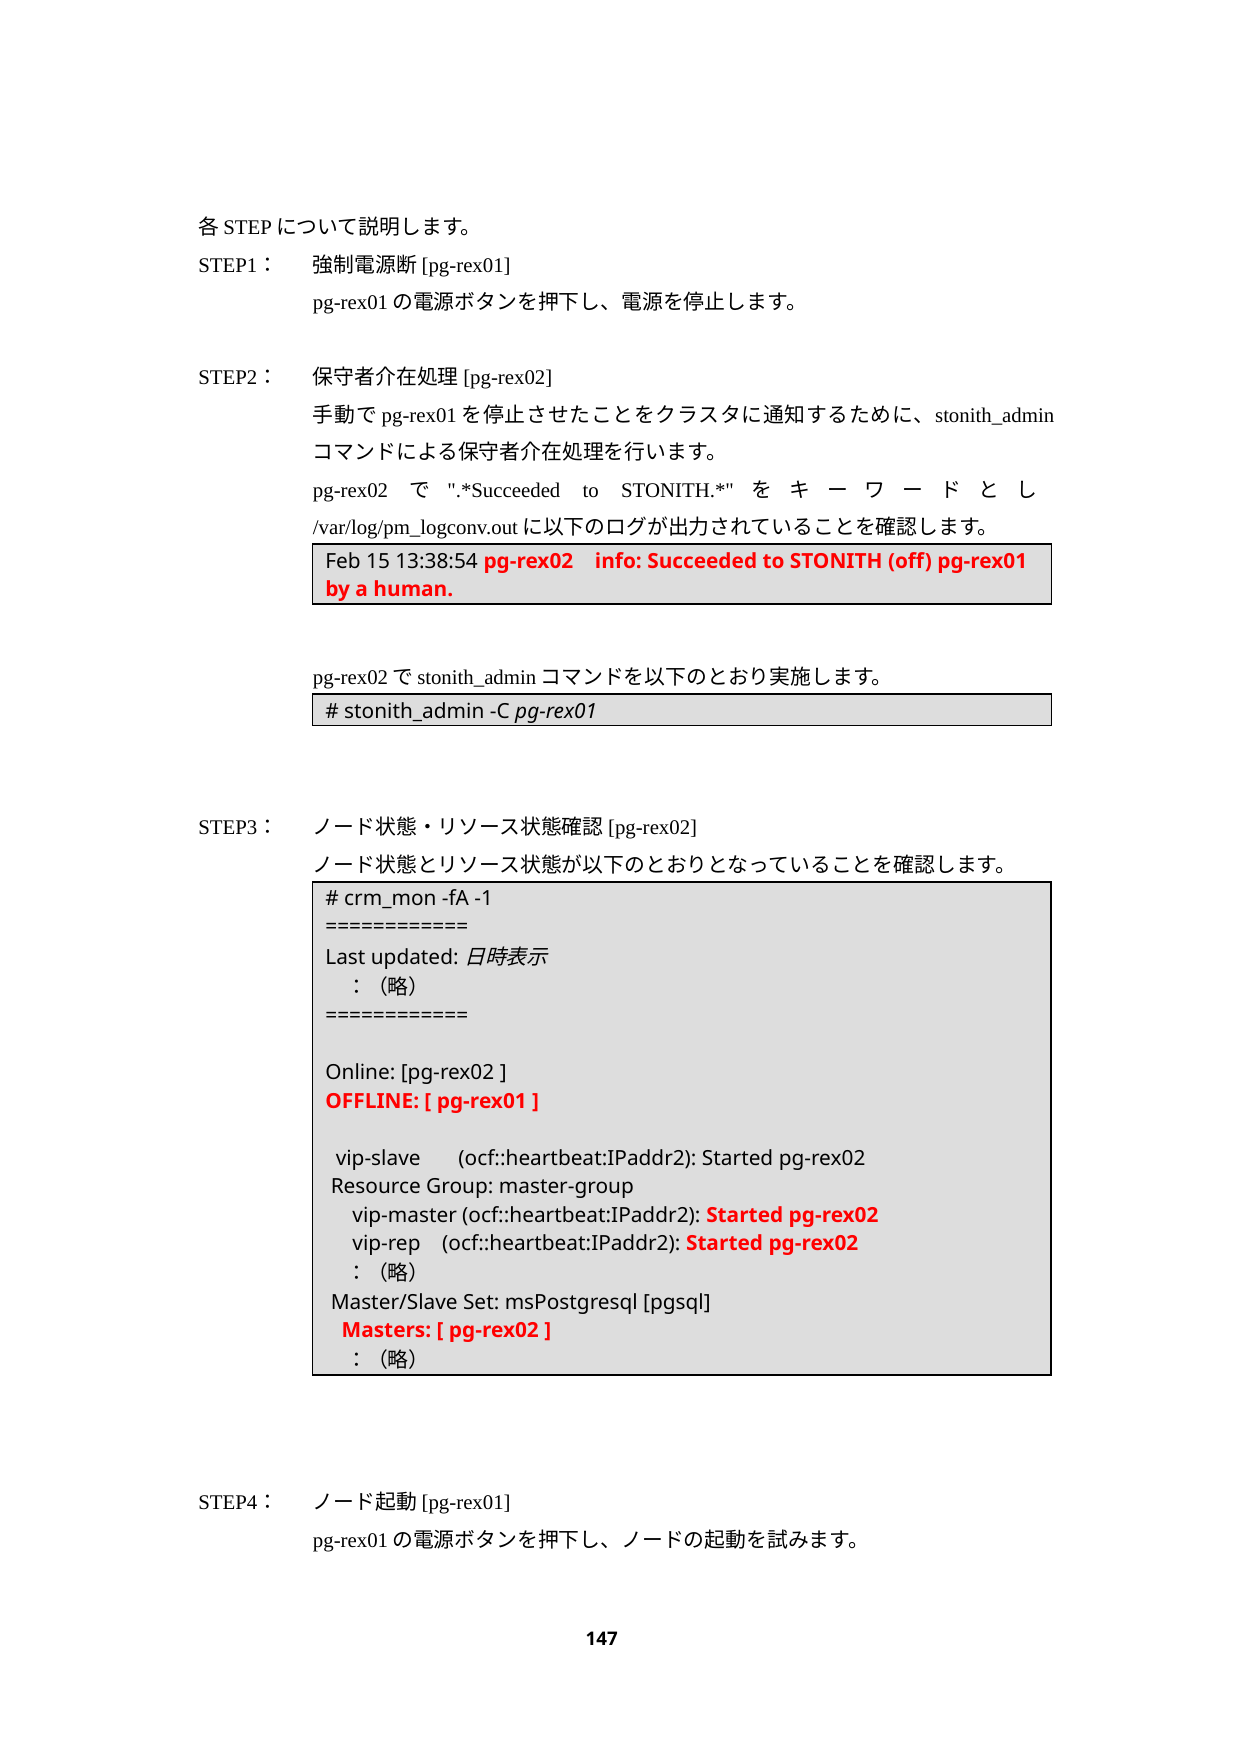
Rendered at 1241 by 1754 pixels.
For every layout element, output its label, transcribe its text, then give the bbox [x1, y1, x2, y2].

text STEP1： 強制電源断 [pg-rex01] [198, 244, 1054, 282]
text pg-rex02でstonith_adminコマンドを以下のとおり実施します。 [313, 657, 1054, 694]
text pg-rex01の電源ボタンを押下し、ノードの起動を試みます。 [313, 1519, 1054, 1557]
text 手動でpg-rex01を停止させたことをクラスタに通知するために、stonith_adminコマンドによる保守者介在処理を行います。 [313, 394, 1054, 469]
text STEP3： ノード状態・リソース状態確認 [pg-rex02] [198, 807, 1054, 844]
text 各STEPについて説明します。 [177, 207, 1054, 244]
text pg-rex01の電源ボタンを押下し、電源を停止します。 [313, 282, 1054, 319]
text STEP4： ノード起動 [pg-rex01] [198, 1482, 1054, 1519]
text pg-rex02で".*Succeeded to STONITH.*"をキーワードとし、/var/log/pm_logconv.outに以下のログが出力されていることを確認します。 [313, 469, 1054, 544]
text ノード状態とリソース状態が以下のとおりとなっていることを確認します。 [313, 844, 1054, 882]
text STEP2： 保守者介在処理 [pg-rex02] [198, 357, 1054, 394]
